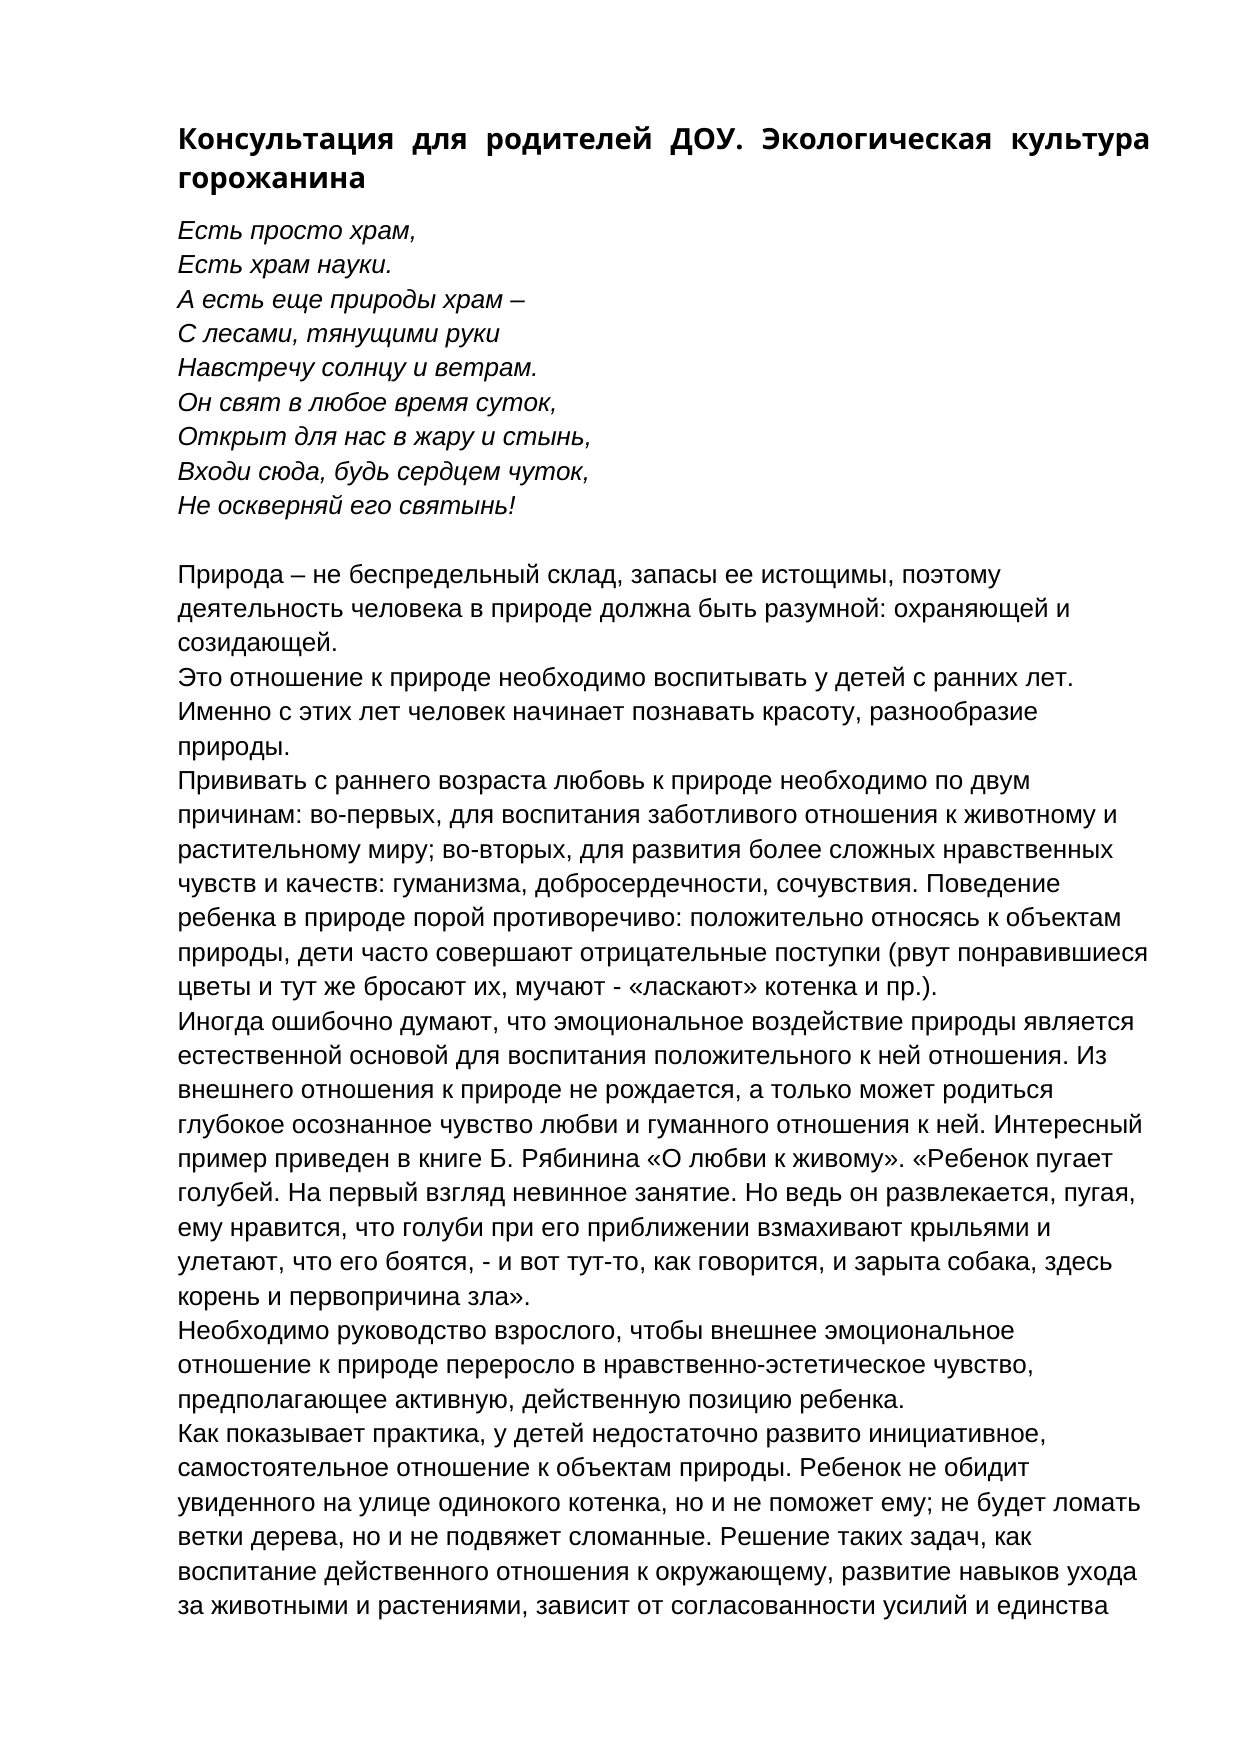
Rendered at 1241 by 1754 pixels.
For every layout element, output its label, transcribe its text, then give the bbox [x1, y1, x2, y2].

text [177, 215, 1152, 1620]
text Консультация для родителей ДОУ. Экологическая культура горожанина [177, 118, 1152, 197]
